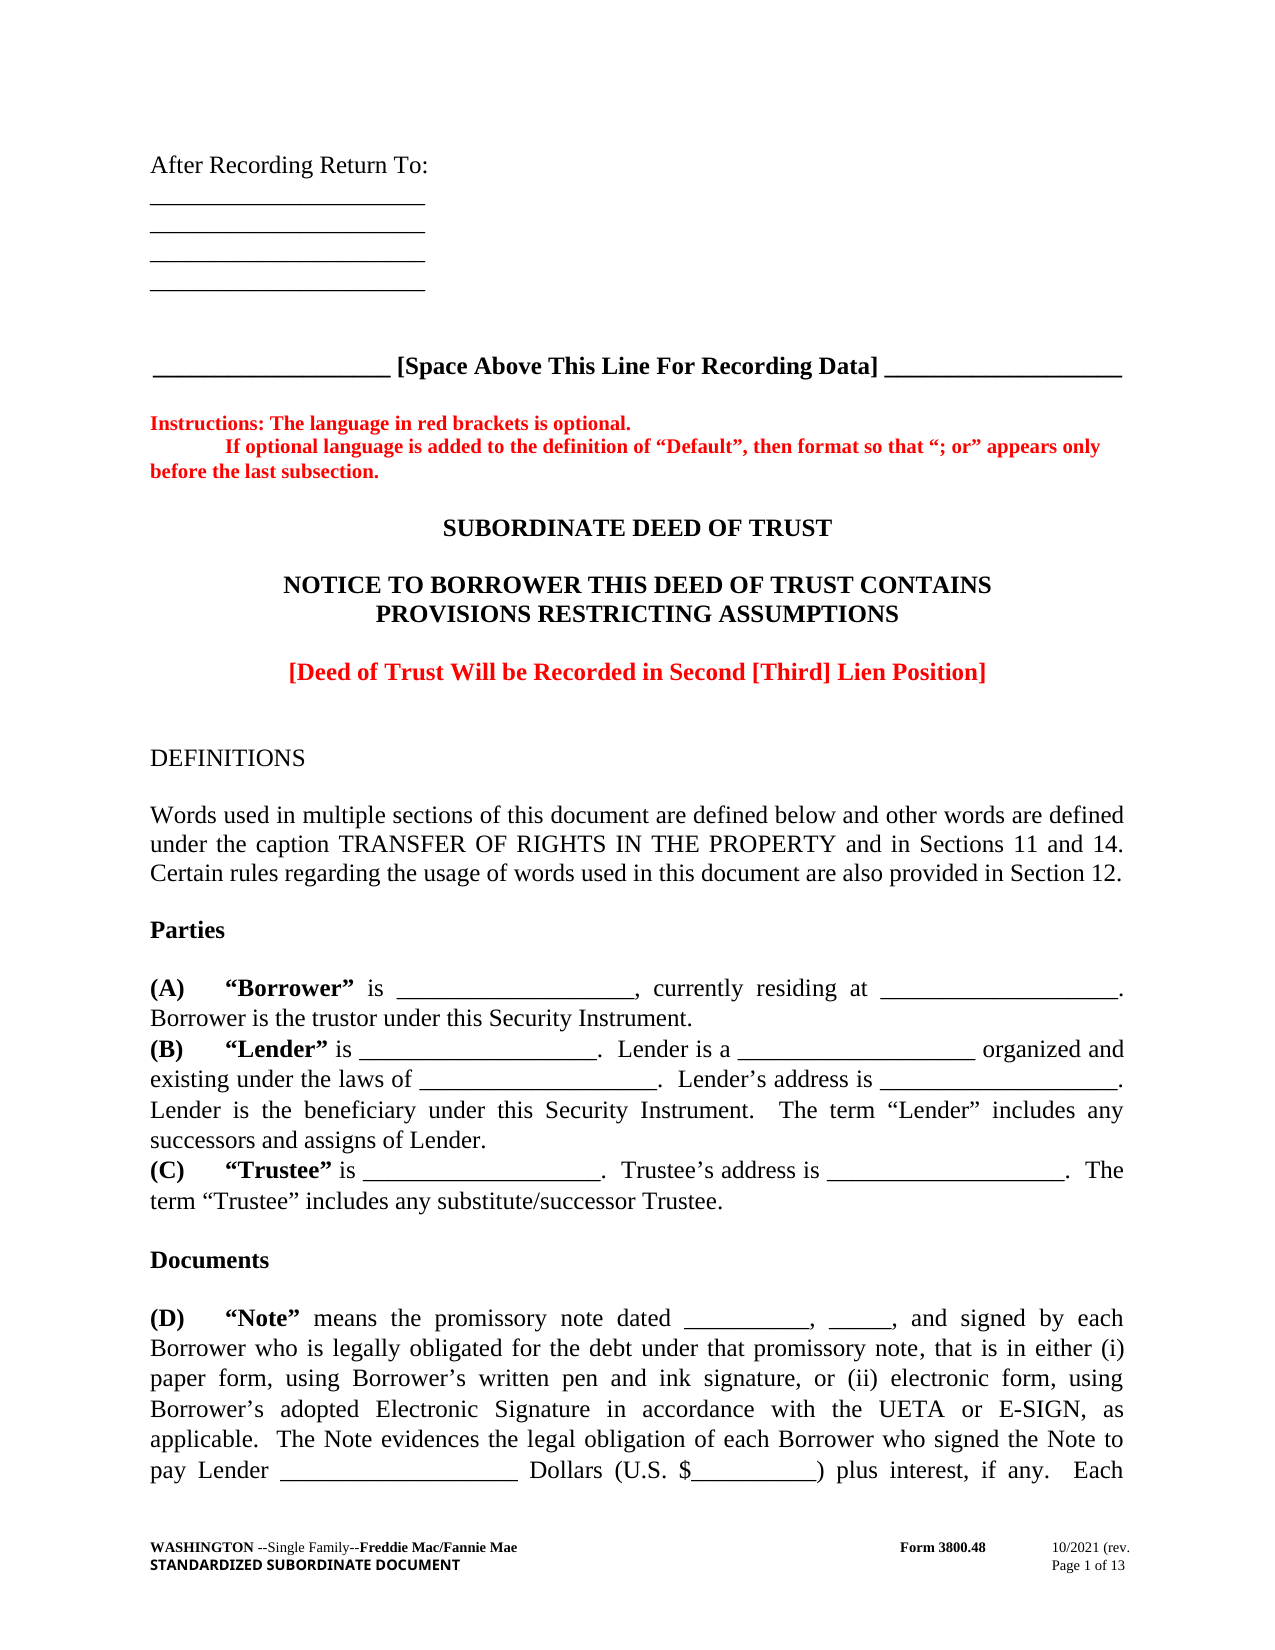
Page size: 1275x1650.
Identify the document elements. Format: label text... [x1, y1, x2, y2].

text After Recording Return To: [150, 150, 1125, 179]
text (C) “Trustee” is ___________________. Trustee’s address is ___________________. The term “Trustee” includes any substitute/successor Trustee. [150, 1156, 1125, 1215]
text PROVISIONS RESTRICTING ASSUMPTIONS [150, 599, 1125, 628]
text ______________________ [150, 236, 1125, 265]
text Parties [150, 916, 1125, 944]
text ______________________ [150, 179, 1125, 207]
list “Borrower” is ___________________, currently residing at ___________________. Borrower is the trustor under this Security Instrument. [150, 973, 1125, 1032]
text Documents [150, 1245, 1125, 1274]
text ______________________ [150, 207, 1125, 236]
text [Deed of Trust Will be Recorded in Second [Third] Lien Position] [150, 657, 1125, 686]
text ______________________ [150, 265, 1125, 294]
text Words used in multiple sections of this document are defined below and other words are defined under the caption TRANSFER OF RIGHTS IN THE PROPERTY and in Sections 11 and 14. Certain rules regarding the usage of words used in this document are also provided in Section 12. [150, 801, 1125, 887]
text NOTICE TO BORROWER THIS DEED OF TRUST CONTAINS [150, 571, 1125, 599]
title If optional language is added to the definition of “Default”, then format so that “; or” appears only before the last subsection. [150, 434, 1125, 483]
list “Lender” is ___________________. Lender is a ___________________ organized and existing under the laws of ___________________. Lender’s address is ___________________. Lender is the beneficiary under this Security Instrument. The term “Lender” includes any successors and assigns of Lender. [150, 1034, 1125, 1154]
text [150, 1303, 1125, 1483]
title Instructions: The language in red brackets is optional. [150, 410, 1125, 434]
text SUBORDINATE DEED OF TRUST [150, 513, 1125, 542]
text DEFINITIONS [150, 743, 1125, 772]
text ___________________ [Space Above This Line For Recording Data] ___________________ [150, 351, 1125, 380]
